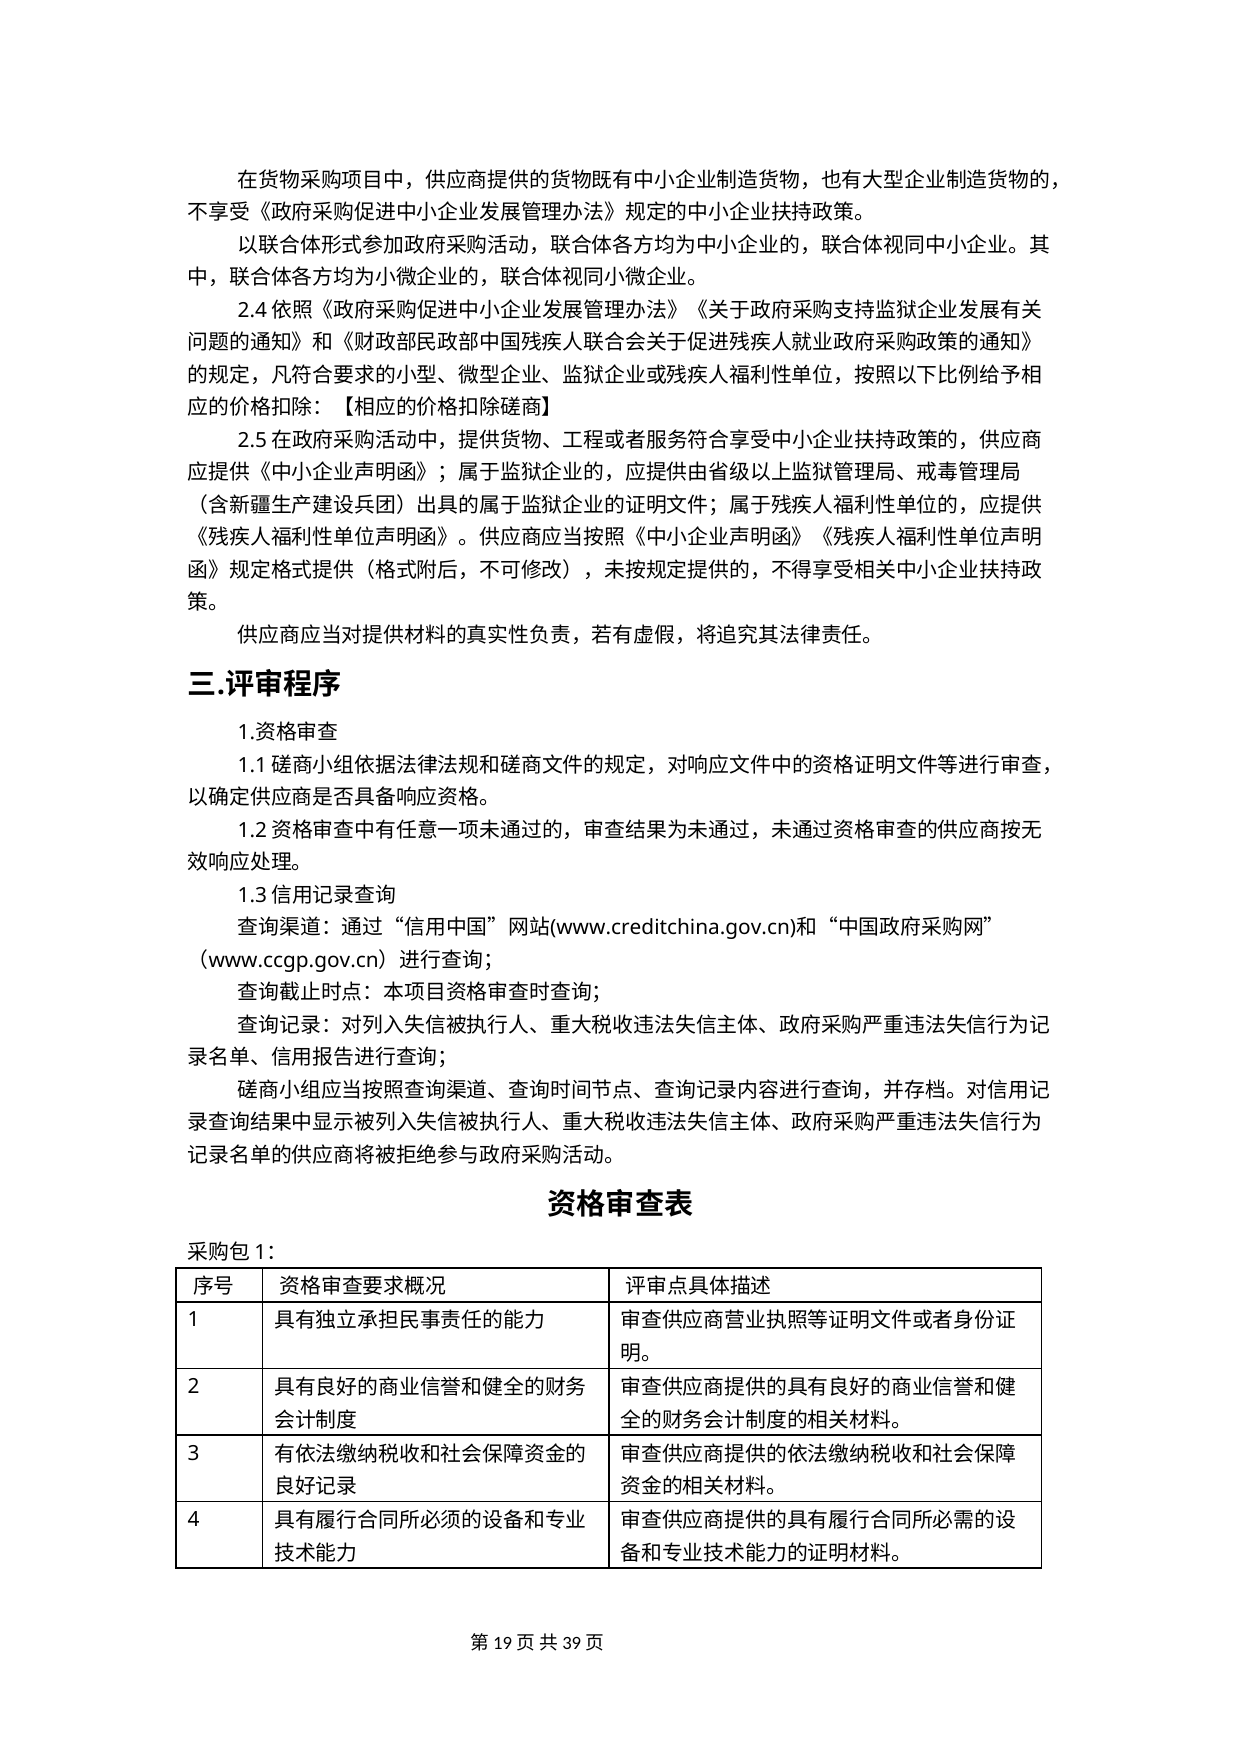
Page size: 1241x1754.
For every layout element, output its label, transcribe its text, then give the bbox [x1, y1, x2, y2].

table_cell 具有良好的商业信誉和健全的财务会计制度 [263, 1369, 608, 1434]
text 1.3信用记录查询 [187, 877, 1053, 909]
table_cell 审查供应商提供的具有良好的商业信誉和健全的财务会计制度的相关材料。 [610, 1369, 1041, 1434]
table_cell 4 [177, 1502, 262, 1567]
text 磋商小组应当按照查询渠道、查询时间节点、查询记录内容进行查询，并存档。对信用记录查询结果中显示被列入失信被执行人、重大税收违法失信主体、政府采购严重违法失信行为记录名单的供应商将被拒绝参与政府采购活动。 [187, 1072, 1053, 1169]
text 供应商应当对提供材料的真实性负责，若有虚假，将追究其法律责任。 [187, 617, 1053, 649]
table_header 序号 [177, 1269, 262, 1301]
text 2.4依照《政府采购促进中小企业发展管理办法》《关于政府采购支持监狱企业发展有关问题的通知》和《财政部民政部中国残疾人联合会关于促进残疾人就业政府采购政策的通知》的规定，凡符合要求的小型、微型企业、监狱企业或残疾人福利性单位，按照以下比例给予相应的价格扣除：【相应的价格扣除磋商】 [187, 292, 1053, 422]
table_header 评审点具体描述 [610, 1269, 1041, 1301]
text 1.1磋商小组依据法律法规和磋商文件的规定，对响应文件中的资格证明文件等进行审查，以确定供应商是否具备响应资格。 [187, 747, 1053, 812]
text 三.评审程序 [187, 649, 1053, 714]
table_cell 具有独立承担民事责任的能力 [263, 1303, 608, 1368]
text 2.5在政府采购活动中，提供货物、工程或者服务符合享受中小企业扶持政策的，供应商应提供《中小企业声明函》；属于监狱企业的，应提供由省级以上监狱管理局、戒毒管理局（含新疆生产建设兵团）出具的属于监狱企业的证明文件；属于残疾人福利性单位的，应提供《残疾人福利性单位声明函》。供应商应当按照《中小企业声明函》《残疾人福利性单位声明函》规定格式提供（格式附后，不可修改），未按规定提供的，不得享受相关中小企业扶持政策。 [187, 422, 1053, 617]
text 在货物采购项目中，供应商提供的货物既有中小企业制造货物，也有大型企业制造货物的，不享受《政府采购促进中小企业发展管理办法》规定的中小企业扶持政策。 [187, 162, 1053, 227]
table_cell 具有履行合同所必须的设备和专业技术能力 [263, 1502, 608, 1567]
text 查询渠道：通过“信用中国”网站(www.creditchina.gov.cn)和“中国政府采购网”（www.ccgp.gov.cn）进行查询； [187, 909, 1053, 974]
table_cell 3 [177, 1436, 262, 1501]
table_cell 2 [177, 1369, 262, 1434]
table_header 资格审查要求概况 [263, 1269, 608, 1301]
table_cell 审查供应商营业执照等证明文件或者身份证明。 [610, 1303, 1041, 1368]
table_cell 有依法缴纳税收和社会保障资金的良好记录 [263, 1436, 608, 1501]
text 资格审查表 [187, 1169, 1053, 1234]
text 以联合体形式参加政府采购活动，联合体各方均为中小企业的，联合体视同中小企业。其中，联合体各方均为小微企业的，联合体视同小微企业。 [187, 227, 1053, 292]
text 1.2资格审查中有任意一项未通过的，审查结果为未通过，未通过资格审查的供应商按无效响应处理。 [187, 812, 1053, 877]
text 查询截止时点：本项目资格审查时查询； [187, 974, 1053, 1007]
text 采购包1： [187, 1234, 1053, 1267]
table_cell 审查供应商提供的依法缴纳税收和社会保障资金的相关材料。 [610, 1436, 1041, 1501]
table_cell 1 [177, 1303, 262, 1368]
text 1.资格审查 [187, 714, 1053, 747]
table_cell 审查供应商提供的具有履行合同所必需的设备和专业技术能力的证明材料。 [610, 1502, 1041, 1567]
text 查询记录：对列入失信被执行人、重大税收违法失信主体、政府采购严重违法失信行为记录名单、信用报告进行查询； [187, 1007, 1053, 1072]
